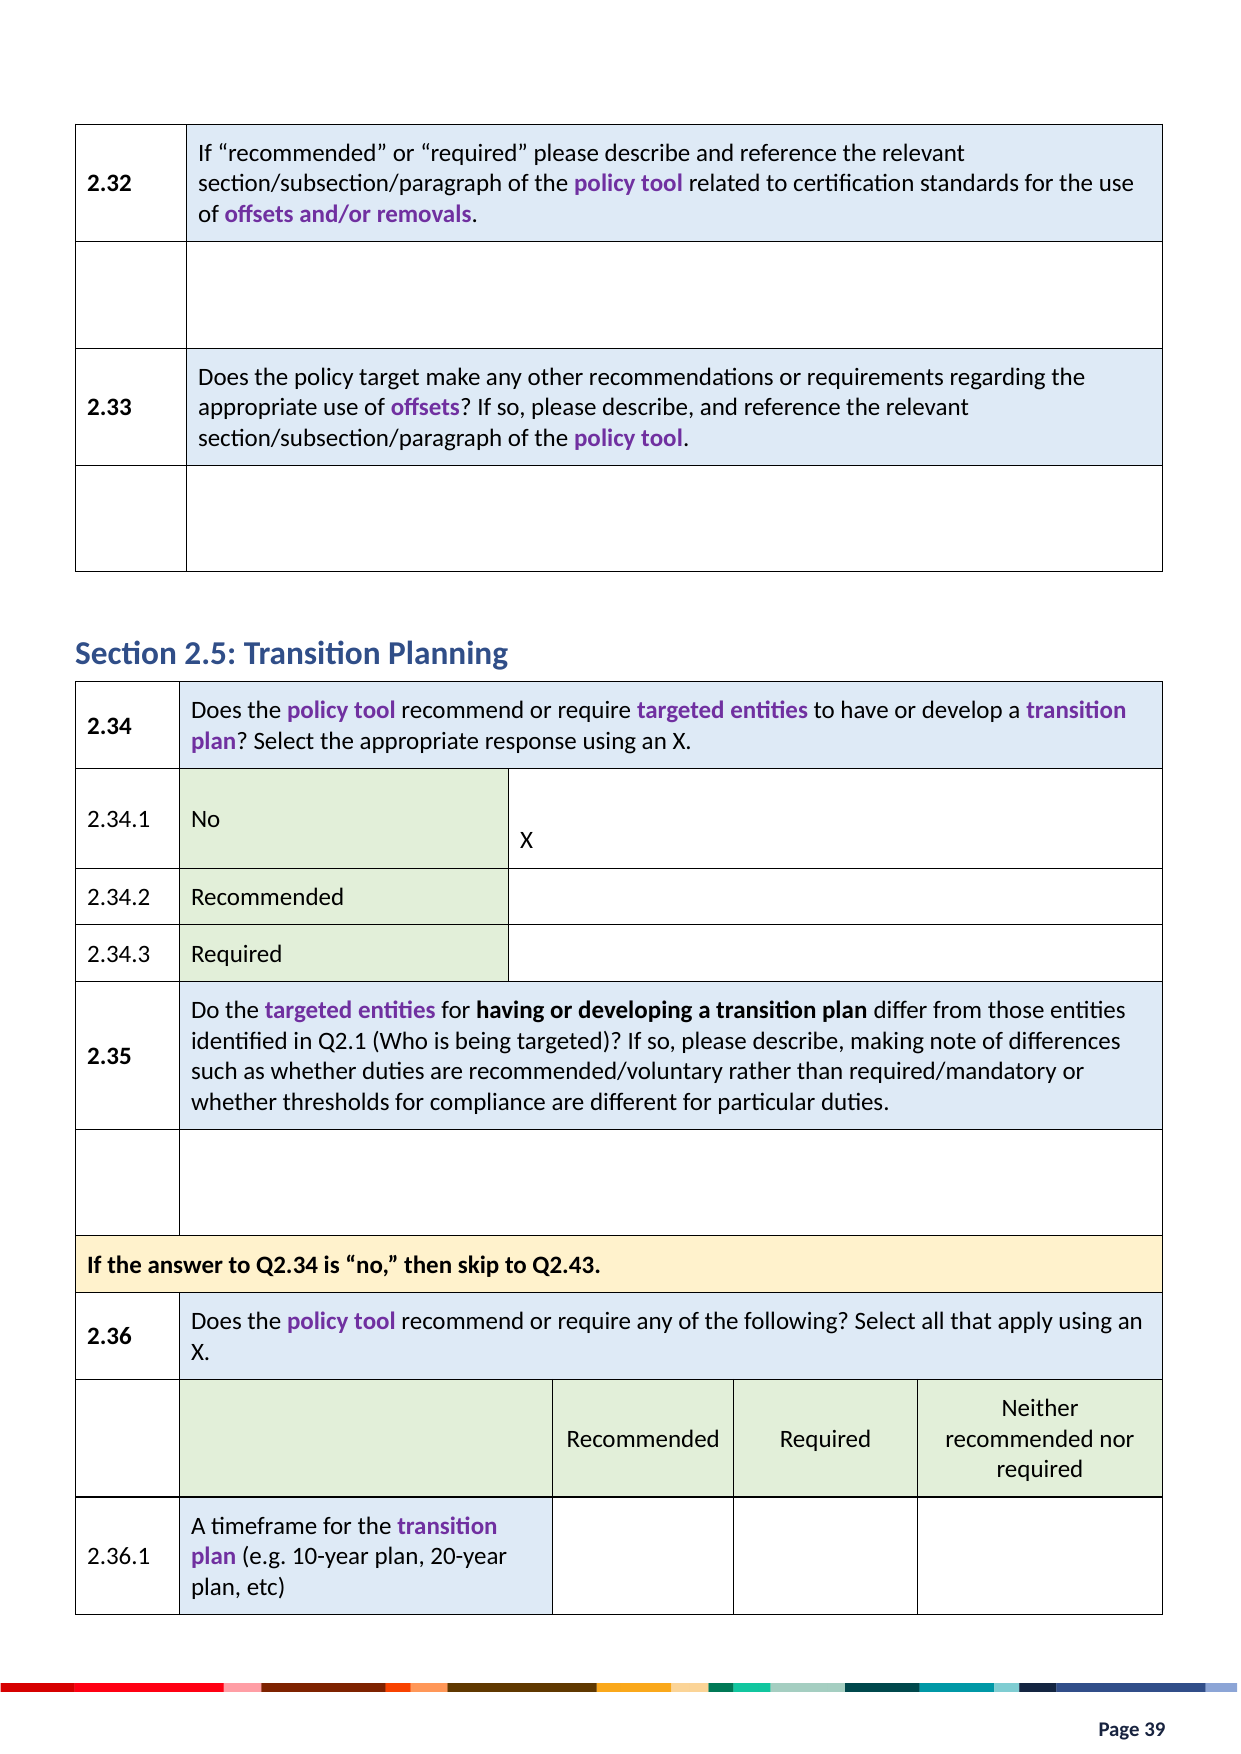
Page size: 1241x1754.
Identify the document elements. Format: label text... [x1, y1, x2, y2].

table_cell Do the targeted entities for having or developing a transition plan differ from those entities identified in Q2.1 (Who is being targeted)? If so, please describe, making note of differences such as whether duties are recommended/voluntary rather than required/mandatory or whether thresholds for compliance are different for particular duties. [180, 982, 1162, 1129]
table_cell [553, 1498, 733, 1614]
table_cell [918, 1498, 1162, 1614]
table_cell 2.34.1 [76, 769, 179, 868]
table_cell Neither recommended nor required [918, 1380, 1162, 1496]
table_cell Required [180, 925, 508, 981]
table_cell X [509, 769, 1162, 868]
table_cell Required [734, 1380, 917, 1496]
table_cell [76, 466, 186, 571]
table_cell [76, 242, 186, 347]
table_cell Recommended [553, 1380, 733, 1496]
picture [0, 1683, 1236, 1692]
table_cell No [180, 769, 508, 868]
table_cell If “recommended” or “required” please describe and reference the relevant section/subsection/paragraph of the policy tool related to certification standards for the use of offsets and/or removals. [187, 125, 1162, 241]
table_cell [509, 869, 1162, 924]
table_cell If the answer to Q2.34 is “no,” then skip to Q2.43. [76, 1236, 1162, 1292]
table_cell [509, 925, 1162, 981]
table_cell [76, 1130, 179, 1235]
table_cell 2.35 [76, 982, 179, 1129]
table_cell [187, 242, 1162, 347]
table_cell [180, 1380, 552, 1496]
table_cell [180, 1130, 1162, 1235]
table_cell 2.34.2 [76, 869, 179, 924]
subtitle Section 2.5: Transition Planning [75, 632, 1165, 673]
table_cell 2.32 [76, 125, 186, 241]
table_cell 2.34.3 [76, 925, 179, 981]
table_header Does the policy tool recommend or require targeted entities to have or develop a transition plan? Select the appropriate response using an X. [180, 682, 1162, 768]
table_cell 2.33 [76, 349, 186, 465]
table_cell [76, 1380, 179, 1496]
table_cell Recommended [180, 869, 508, 924]
table_cell A timeframe for the transition plan (e.g. 10-year plan, 20-year plan, etc) [180, 1498, 552, 1614]
table_header 2.34 [76, 682, 179, 768]
table_cell [734, 1498, 917, 1614]
table_cell Does the policy target make any other recommendations or requirements regarding the appropriate use of offsets? If so, please describe, and reference the relevant section/subsection/paragraph of the policy tool. [187, 349, 1162, 465]
table_cell 2.36.1 [76, 1498, 179, 1614]
table_cell Does the policy tool recommend or require any of the following? Select all that apply using an X. [180, 1293, 1162, 1379]
table_cell 2.36 [76, 1293, 179, 1379]
table_cell [187, 466, 1162, 571]
